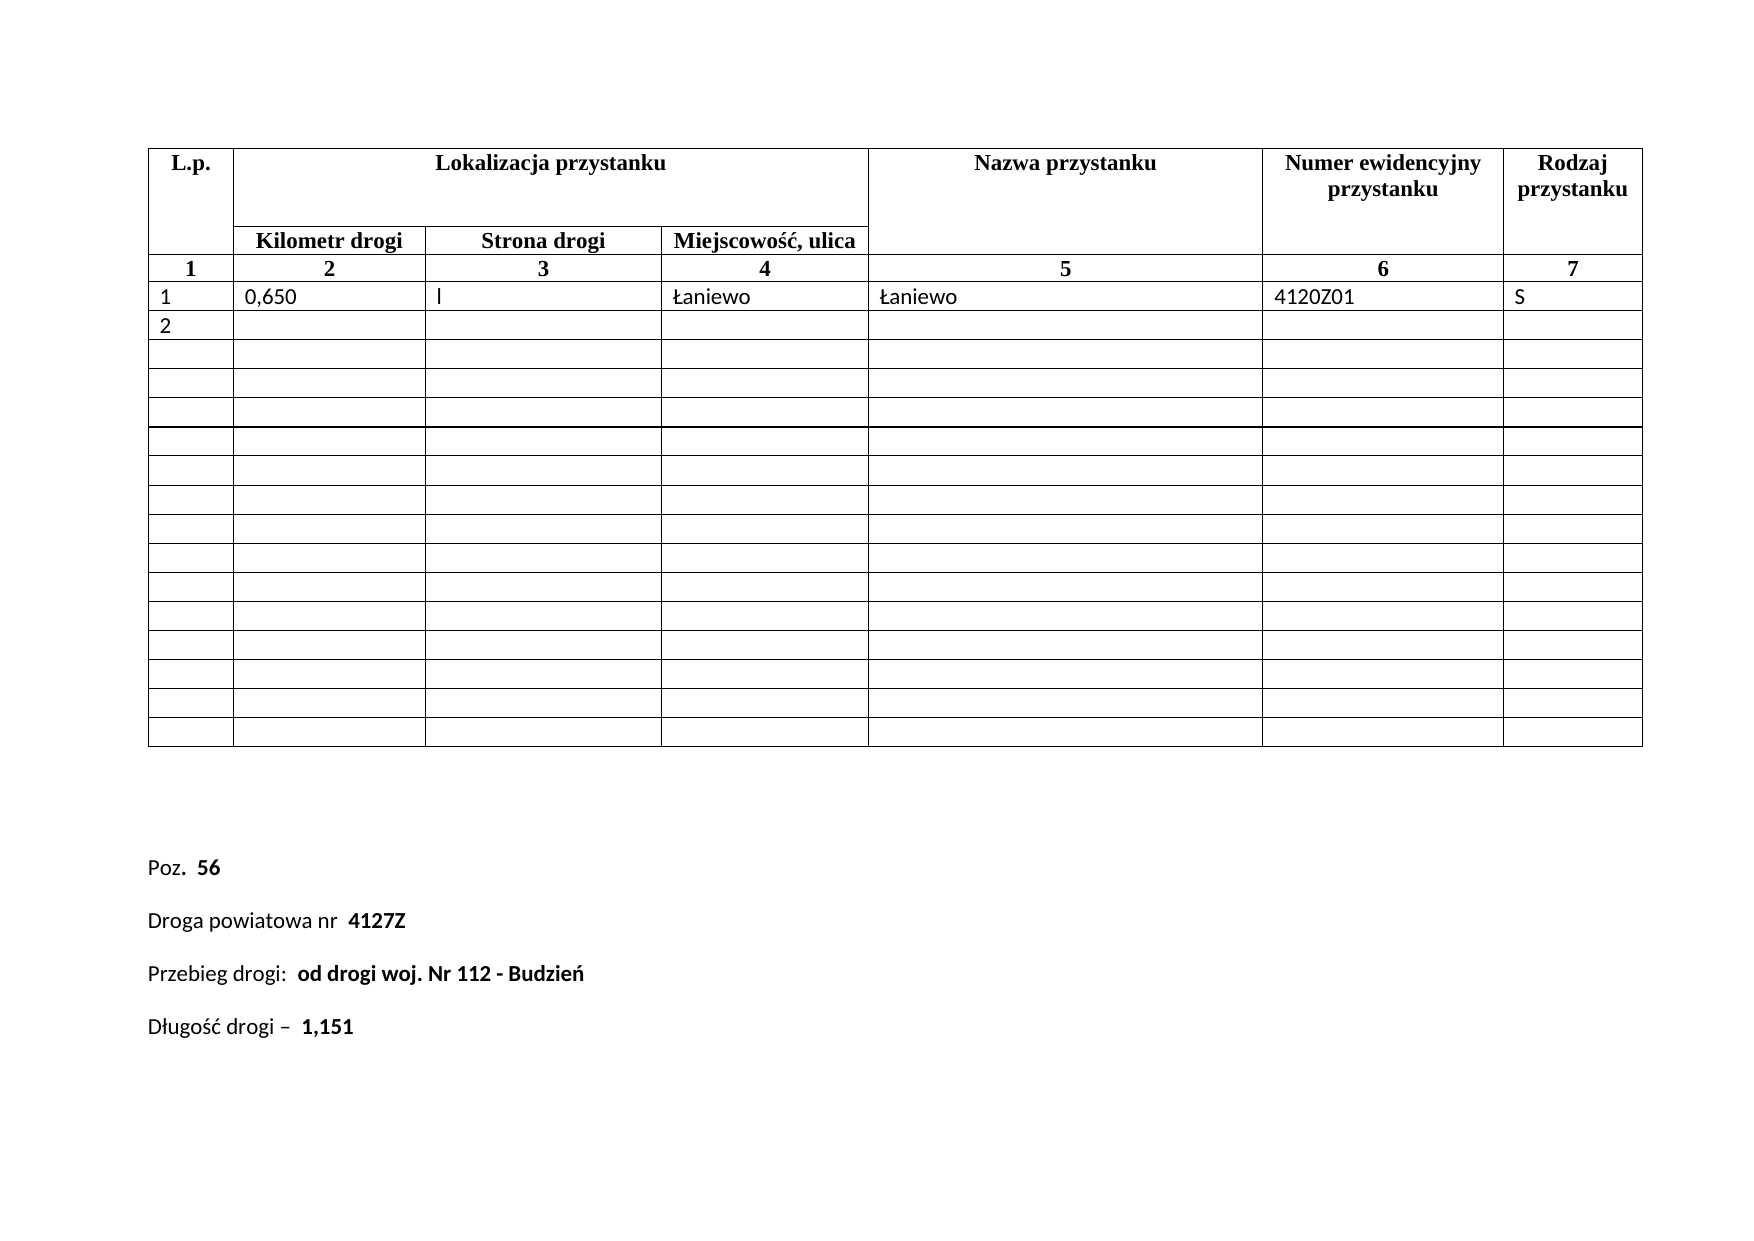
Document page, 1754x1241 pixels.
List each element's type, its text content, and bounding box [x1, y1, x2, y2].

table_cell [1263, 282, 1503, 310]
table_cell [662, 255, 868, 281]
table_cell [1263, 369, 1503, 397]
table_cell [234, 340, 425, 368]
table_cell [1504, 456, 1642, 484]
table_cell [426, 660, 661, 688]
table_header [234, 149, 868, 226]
text Długość drogi – 1,151 [148, 1012, 1606, 1040]
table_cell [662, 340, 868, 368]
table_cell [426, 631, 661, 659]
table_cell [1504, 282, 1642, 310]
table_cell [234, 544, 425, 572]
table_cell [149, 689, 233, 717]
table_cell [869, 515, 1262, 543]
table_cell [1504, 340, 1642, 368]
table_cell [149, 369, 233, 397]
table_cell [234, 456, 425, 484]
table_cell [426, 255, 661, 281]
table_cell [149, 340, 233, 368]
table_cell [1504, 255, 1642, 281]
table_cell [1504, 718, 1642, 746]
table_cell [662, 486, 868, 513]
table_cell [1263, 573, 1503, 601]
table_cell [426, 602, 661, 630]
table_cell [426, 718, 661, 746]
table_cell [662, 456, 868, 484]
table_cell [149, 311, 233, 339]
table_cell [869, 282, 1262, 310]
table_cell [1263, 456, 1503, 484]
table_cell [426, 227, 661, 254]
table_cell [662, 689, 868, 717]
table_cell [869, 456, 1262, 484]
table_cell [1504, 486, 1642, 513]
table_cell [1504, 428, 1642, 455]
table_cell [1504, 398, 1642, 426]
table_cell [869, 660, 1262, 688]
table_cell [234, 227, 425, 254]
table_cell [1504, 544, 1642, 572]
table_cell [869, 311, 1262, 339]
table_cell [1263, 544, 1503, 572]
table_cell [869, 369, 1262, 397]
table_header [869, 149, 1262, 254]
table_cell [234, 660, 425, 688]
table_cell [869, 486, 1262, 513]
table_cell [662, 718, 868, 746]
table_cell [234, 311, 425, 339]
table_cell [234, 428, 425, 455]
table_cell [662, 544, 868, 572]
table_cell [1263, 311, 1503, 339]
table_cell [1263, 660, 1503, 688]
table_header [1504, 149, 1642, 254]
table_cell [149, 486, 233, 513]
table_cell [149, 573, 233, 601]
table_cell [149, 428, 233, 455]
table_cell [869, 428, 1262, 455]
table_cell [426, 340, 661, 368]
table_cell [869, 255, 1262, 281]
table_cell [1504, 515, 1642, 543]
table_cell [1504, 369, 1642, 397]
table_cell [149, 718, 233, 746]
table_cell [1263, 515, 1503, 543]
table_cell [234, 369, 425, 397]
text Poz. 56 [148, 853, 1606, 881]
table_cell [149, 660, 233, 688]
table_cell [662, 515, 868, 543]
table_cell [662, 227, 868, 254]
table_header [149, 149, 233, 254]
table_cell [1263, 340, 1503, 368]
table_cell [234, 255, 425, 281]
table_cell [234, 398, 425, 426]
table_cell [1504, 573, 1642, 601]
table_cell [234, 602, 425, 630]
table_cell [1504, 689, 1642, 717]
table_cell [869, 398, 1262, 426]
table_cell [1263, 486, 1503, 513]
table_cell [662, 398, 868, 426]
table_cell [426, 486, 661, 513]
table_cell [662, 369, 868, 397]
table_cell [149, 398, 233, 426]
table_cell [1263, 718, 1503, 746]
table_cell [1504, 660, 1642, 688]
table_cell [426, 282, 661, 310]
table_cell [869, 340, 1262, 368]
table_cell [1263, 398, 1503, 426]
text Droga powiatowa nr 4127Z [148, 906, 1606, 934]
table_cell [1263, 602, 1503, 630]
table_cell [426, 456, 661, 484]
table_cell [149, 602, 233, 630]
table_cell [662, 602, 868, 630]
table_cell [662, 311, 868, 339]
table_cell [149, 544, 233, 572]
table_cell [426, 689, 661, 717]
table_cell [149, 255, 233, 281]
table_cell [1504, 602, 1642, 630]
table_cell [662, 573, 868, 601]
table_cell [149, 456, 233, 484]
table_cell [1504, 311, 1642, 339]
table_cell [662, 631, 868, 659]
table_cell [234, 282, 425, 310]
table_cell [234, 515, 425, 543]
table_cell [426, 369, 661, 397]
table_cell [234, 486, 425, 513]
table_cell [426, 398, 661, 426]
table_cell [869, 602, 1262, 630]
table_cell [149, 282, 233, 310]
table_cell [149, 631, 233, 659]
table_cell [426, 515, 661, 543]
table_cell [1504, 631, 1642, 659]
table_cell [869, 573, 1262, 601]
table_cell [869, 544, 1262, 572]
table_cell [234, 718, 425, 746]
text Przebieg drogi: od drogi woj. Nr 112 - Budzień [148, 959, 1606, 987]
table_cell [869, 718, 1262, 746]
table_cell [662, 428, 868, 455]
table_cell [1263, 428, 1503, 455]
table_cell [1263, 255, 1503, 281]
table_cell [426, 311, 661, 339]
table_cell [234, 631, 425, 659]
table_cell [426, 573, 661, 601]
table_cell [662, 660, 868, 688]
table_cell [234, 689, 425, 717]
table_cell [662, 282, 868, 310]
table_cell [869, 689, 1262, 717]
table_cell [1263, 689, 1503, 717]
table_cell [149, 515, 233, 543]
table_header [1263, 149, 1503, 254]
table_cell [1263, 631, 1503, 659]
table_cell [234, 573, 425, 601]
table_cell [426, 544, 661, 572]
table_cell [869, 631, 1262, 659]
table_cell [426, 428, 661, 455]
